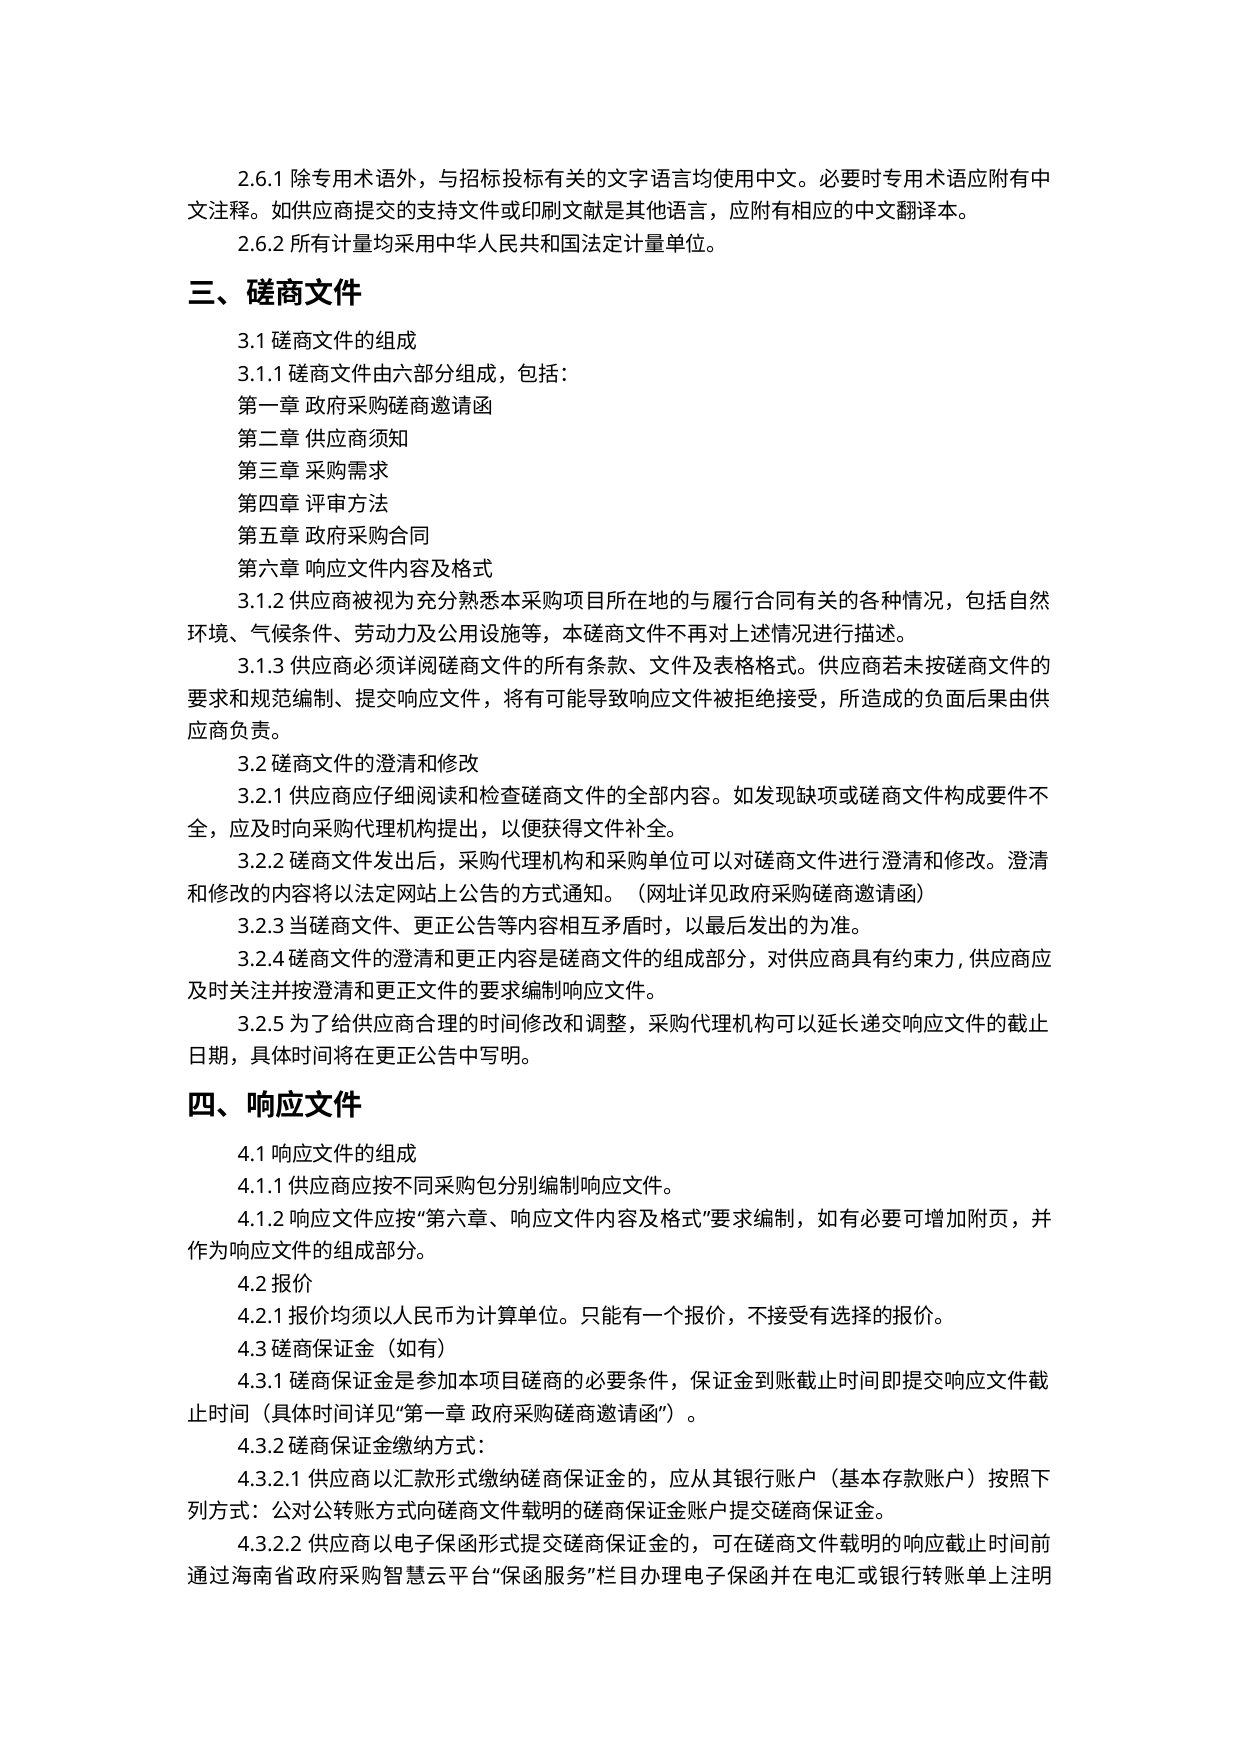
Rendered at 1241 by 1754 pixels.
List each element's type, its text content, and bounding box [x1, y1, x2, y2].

text 3.1.1磋商文件由六部分组成，包括： [187, 357, 1053, 389]
text 第六章 响应文件内容及格式 [187, 552, 1053, 584]
text 4.1.2响应文件应按“第六章、响应文件内容及格式”要求编制，如有必要可增加附页，并作为响应文件的组成部分。 [187, 1202, 1053, 1267]
text 2.6.2 所有计量均采用中华人民共和国法定计量单位。 [187, 227, 1053, 259]
text 3.1.2供应商被视为充分熟悉本采购项目所在地的与履行合同有关的各种情况，包括自然环境、气候条件、劳动力及公用设施等，本磋商文件不再对上述情况进行描述。 [187, 584, 1053, 649]
text 4.2.1报价均须以人民币为计算单位。只能有一个报价，不接受有选择的报价。 [187, 1299, 1053, 1332]
text 四、响应文件 [187, 1072, 1053, 1137]
text 3.2.5为了给供应商合理的时间修改和调整，采购代理机构可以延长递交响应文件的截止日期，具体时间将在更正公告中写明。 [187, 1007, 1053, 1072]
text 4.3.2.1 供应商以汇款形式缴纳磋商保证金的，应从其银行账户（基本存款账户）按照下列方式：公对公转账方式向磋商文件载明的磋商保证金账户提交磋商保证金。 [187, 1462, 1053, 1527]
text 第二章 供应商须知 [187, 422, 1053, 454]
text 第三章 采购需求 [187, 454, 1053, 487]
text 3.2.2磋商文件发出后，采购代理机构和采购单位可以对磋商文件进行澄清和修改。澄清和修改的内容将以法定网站上公告的方式通知。（网址详见政府采购磋商邀请函） [187, 844, 1053, 909]
text 4.1响应文件的组成 [187, 1137, 1053, 1169]
text 3.1.3 供应商必须详阅磋商文件的所有条款、文件及表格格式。供应商若未按磋商文件的要求和规范编制、提交响应文件，将有可能导致响应文件被拒绝接受，所造成的负面后果由供应商负责。 [187, 649, 1053, 747]
text 4.3.2磋商保证金缴纳方式： [187, 1429, 1053, 1462]
text 3.2.3当磋商文件、更正公告等内容相互矛盾时，以最后发出的为准。 [187, 909, 1053, 942]
text 4.2报价 [187, 1267, 1053, 1299]
text 第一章 政府采购磋商邀请函 [187, 389, 1053, 422]
text 3.2.1供应商应仔细阅读和检查磋商文件的全部内容。如发现缺项或磋商文件构成要件不全，应及时向采购代理机构提出，以便获得文件补全。 [187, 779, 1053, 844]
text 4.3磋商保证金（如有） [187, 1332, 1053, 1364]
text 3.2.4磋商文件的澄清和更正内容是磋商文件的组成部分，对供应商具有约束力, 供应商应及时关注并按澄清和更正文件的要求编制响应文件。 [187, 942, 1053, 1007]
text 4.3.1磋商保证金是参加本项目磋商的必要条件，保证金到账截止时间即提交响应文件截止时间（具体时间详见“第一章 政府采购磋商邀请函”）。 [187, 1364, 1053, 1429]
text 4.1.1供应商应按不同采购包分别编制响应文件。 [187, 1169, 1053, 1202]
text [187, 1527, 1053, 1592]
text 2.6.1 除专用术语外，与招标投标有关的文字语言均使用中文。必要时专用术语应附有中文注释。如供应商提交的支持文件或印刷文献是其他语言，应附有相应的中文翻译本。 [187, 162, 1053, 227]
text 第五章 政府采购合同 [187, 519, 1053, 552]
text 3.1磋商文件的组成 [187, 324, 1053, 357]
text 三、磋商文件 [187, 259, 1053, 324]
text 3.2磋商文件的澄清和修改 [187, 747, 1053, 779]
text 第四章 评审方法 [187, 487, 1053, 519]
